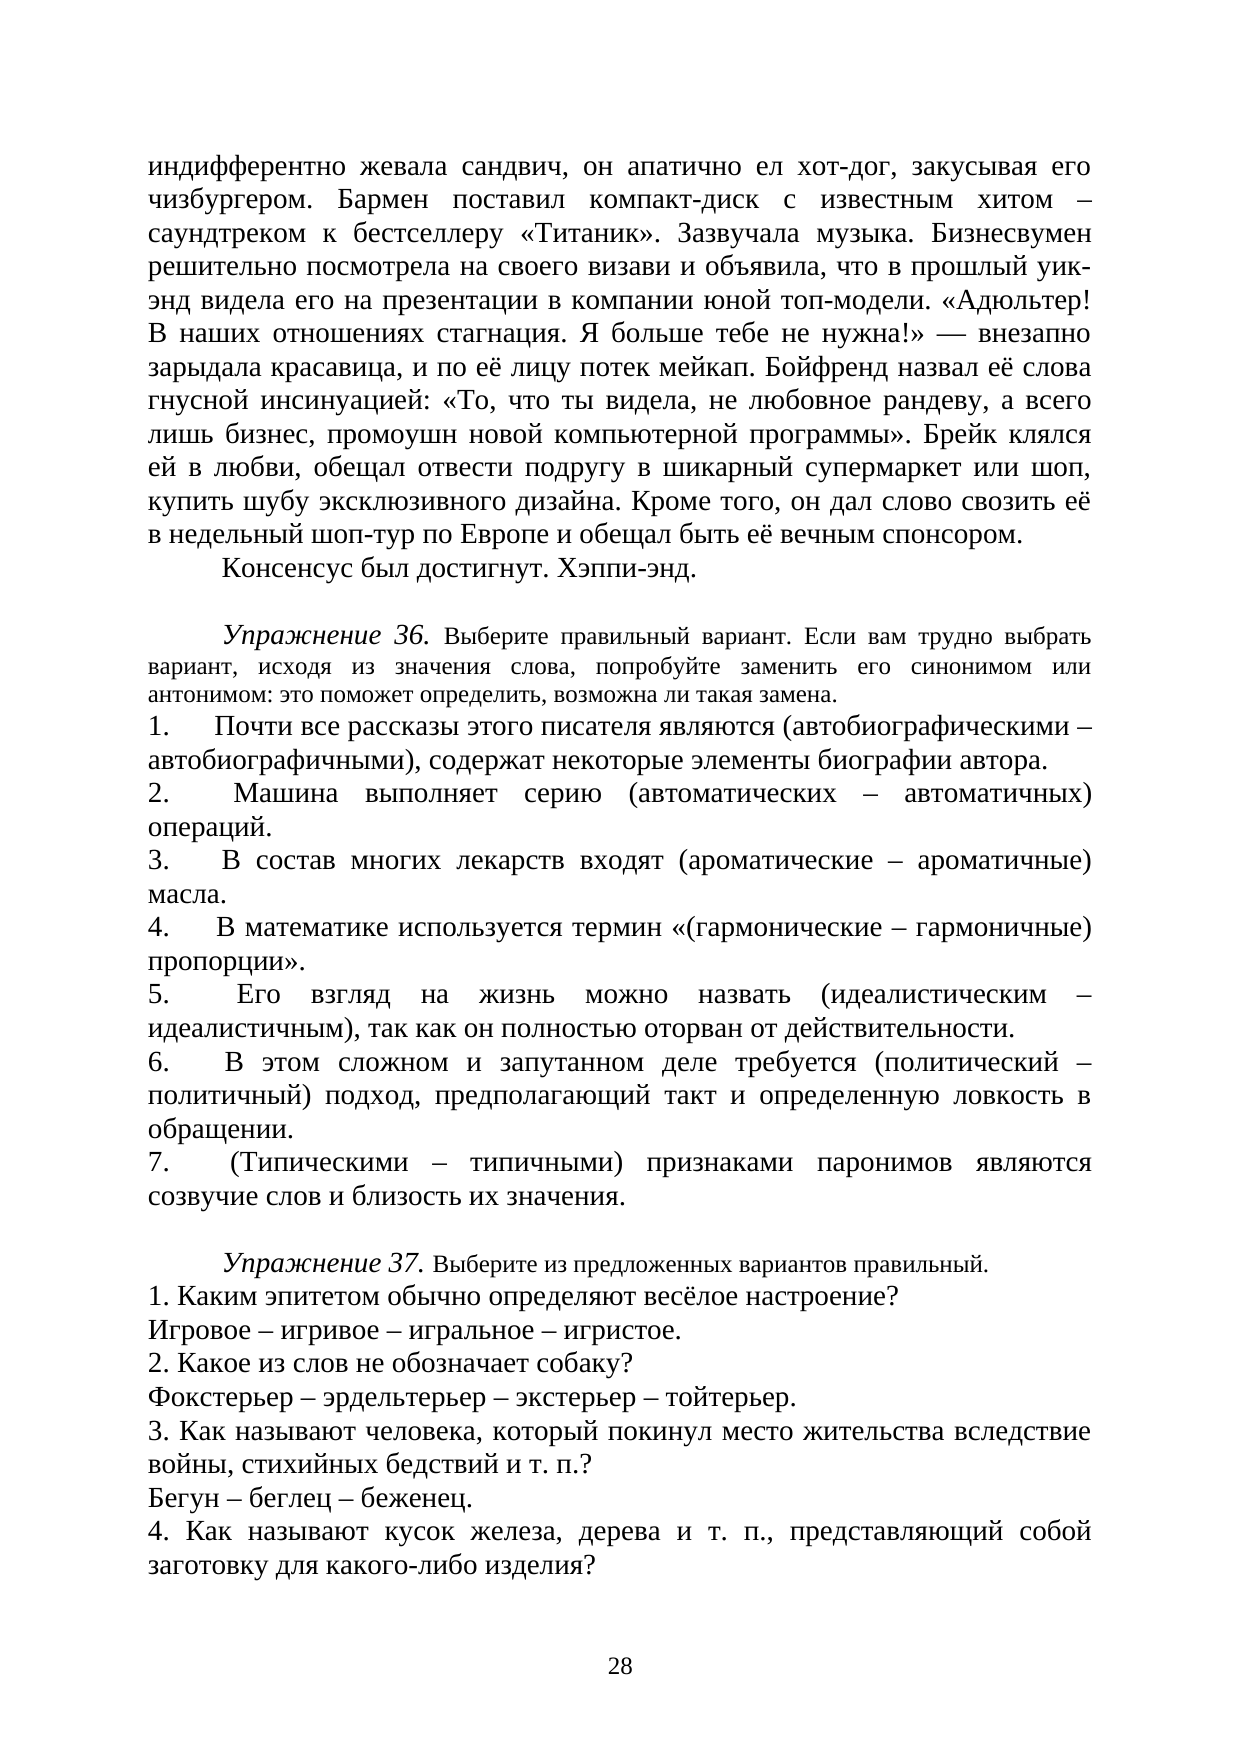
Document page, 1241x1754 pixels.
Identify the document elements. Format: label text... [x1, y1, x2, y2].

list В математике используется термин «(гармонические – гармоничные) пропорции». [148, 909, 1092, 977]
text 2. Какое из слов не обозначает собаку? [148, 1346, 1092, 1379]
text Фокстерьер – эрдельтерьер – экстерьер – тойтерьер. [148, 1379, 1092, 1413]
text Консенсус был достигнут. Хэппи-энд. [148, 550, 1092, 584]
text 1. Каким эпитетом обычно определяют весёлое настроение? [148, 1278, 1092, 1312]
list Почти все рассказы этого писателя являются (автобиографическими – автобиографичными), содержат некоторые элементы биографии автора. [148, 708, 1092, 775]
list Его взгляд на жизнь можно назвать (идеалистическим – идеалистичным), так как он полностью оторван от действительности. [148, 977, 1092, 1044]
list В состав многих лекарств входят (ароматические – ароматичные) масла. [148, 842, 1092, 909]
list В этом сложном и запутанном деле требуется (политический – политичный) подход, предполагающий такт и определенную ловкость в обращении. [148, 1044, 1092, 1144]
text Упражнение 36. Выберите правильный вариант. Если вам трудно выбрать вариант, исходя из значения слова, попробуйте заменить его синонимом или антонимом: это поможет определить, возможна ли такая замена. [148, 617, 1092, 708]
text 4. Как называют кусок железа, дерева и т. п., представляющий собой заготовку для какого-либо изделия? [148, 1513, 1092, 1580]
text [148, 148, 1092, 550]
list Машина выполняет серию (автоматических – автоматичных) операций. [148, 775, 1092, 842]
text Бегун – беглец – беженец. [148, 1480, 1092, 1513]
text 3. Как называют человека, который покинул место жительства вследствие войны, стихийных бедствий и т. п.? [148, 1413, 1092, 1480]
list (Типическими – типичными) признаками паронимов являются созвучие слов и близость их значения. [148, 1144, 1092, 1211]
text Упражнение 37. Выберите из предложенных вариантов правильный. [148, 1245, 1092, 1278]
text Игровое – игривое – игральное – игристое. [148, 1312, 1092, 1346]
